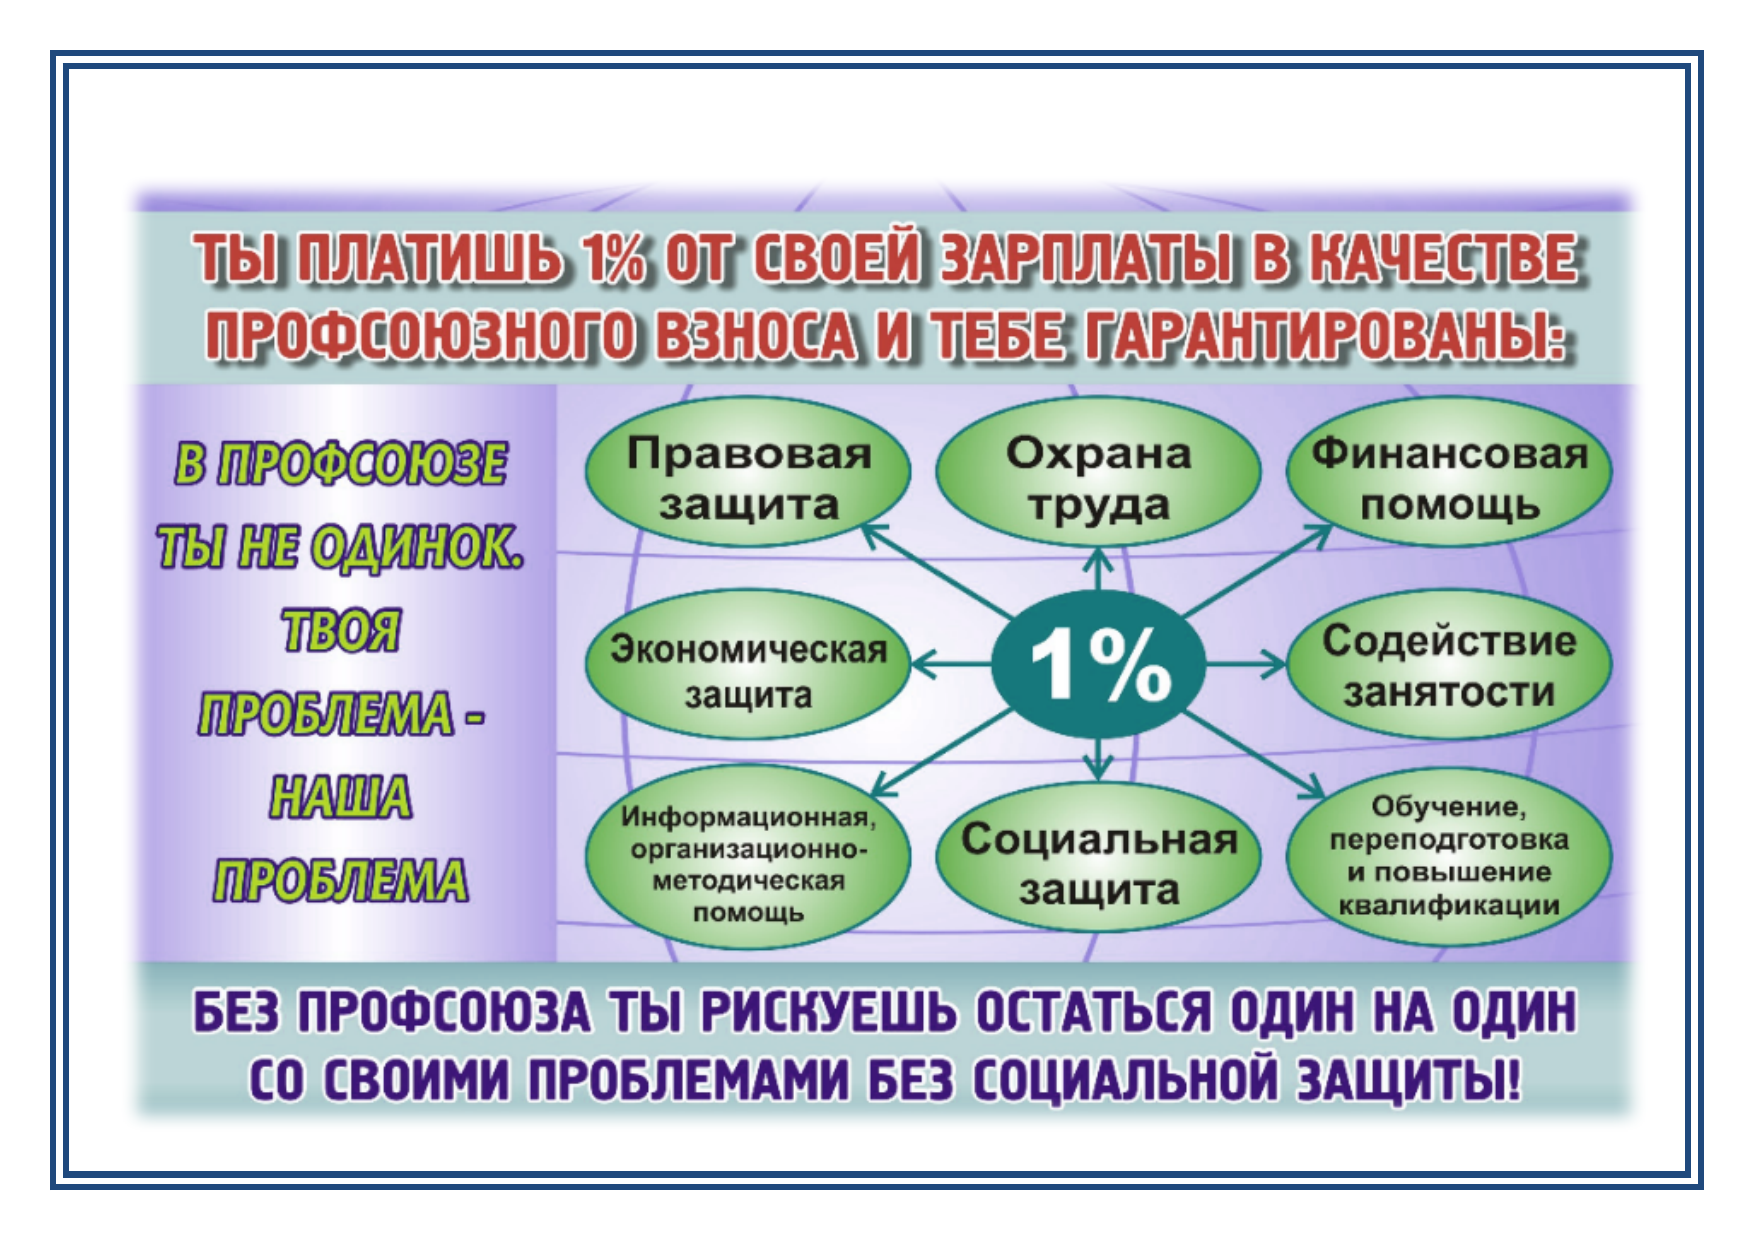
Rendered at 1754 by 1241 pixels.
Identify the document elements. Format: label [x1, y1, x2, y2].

text [118, 177, 1636, 1132]
picture [149, 204, 1619, 1103]
